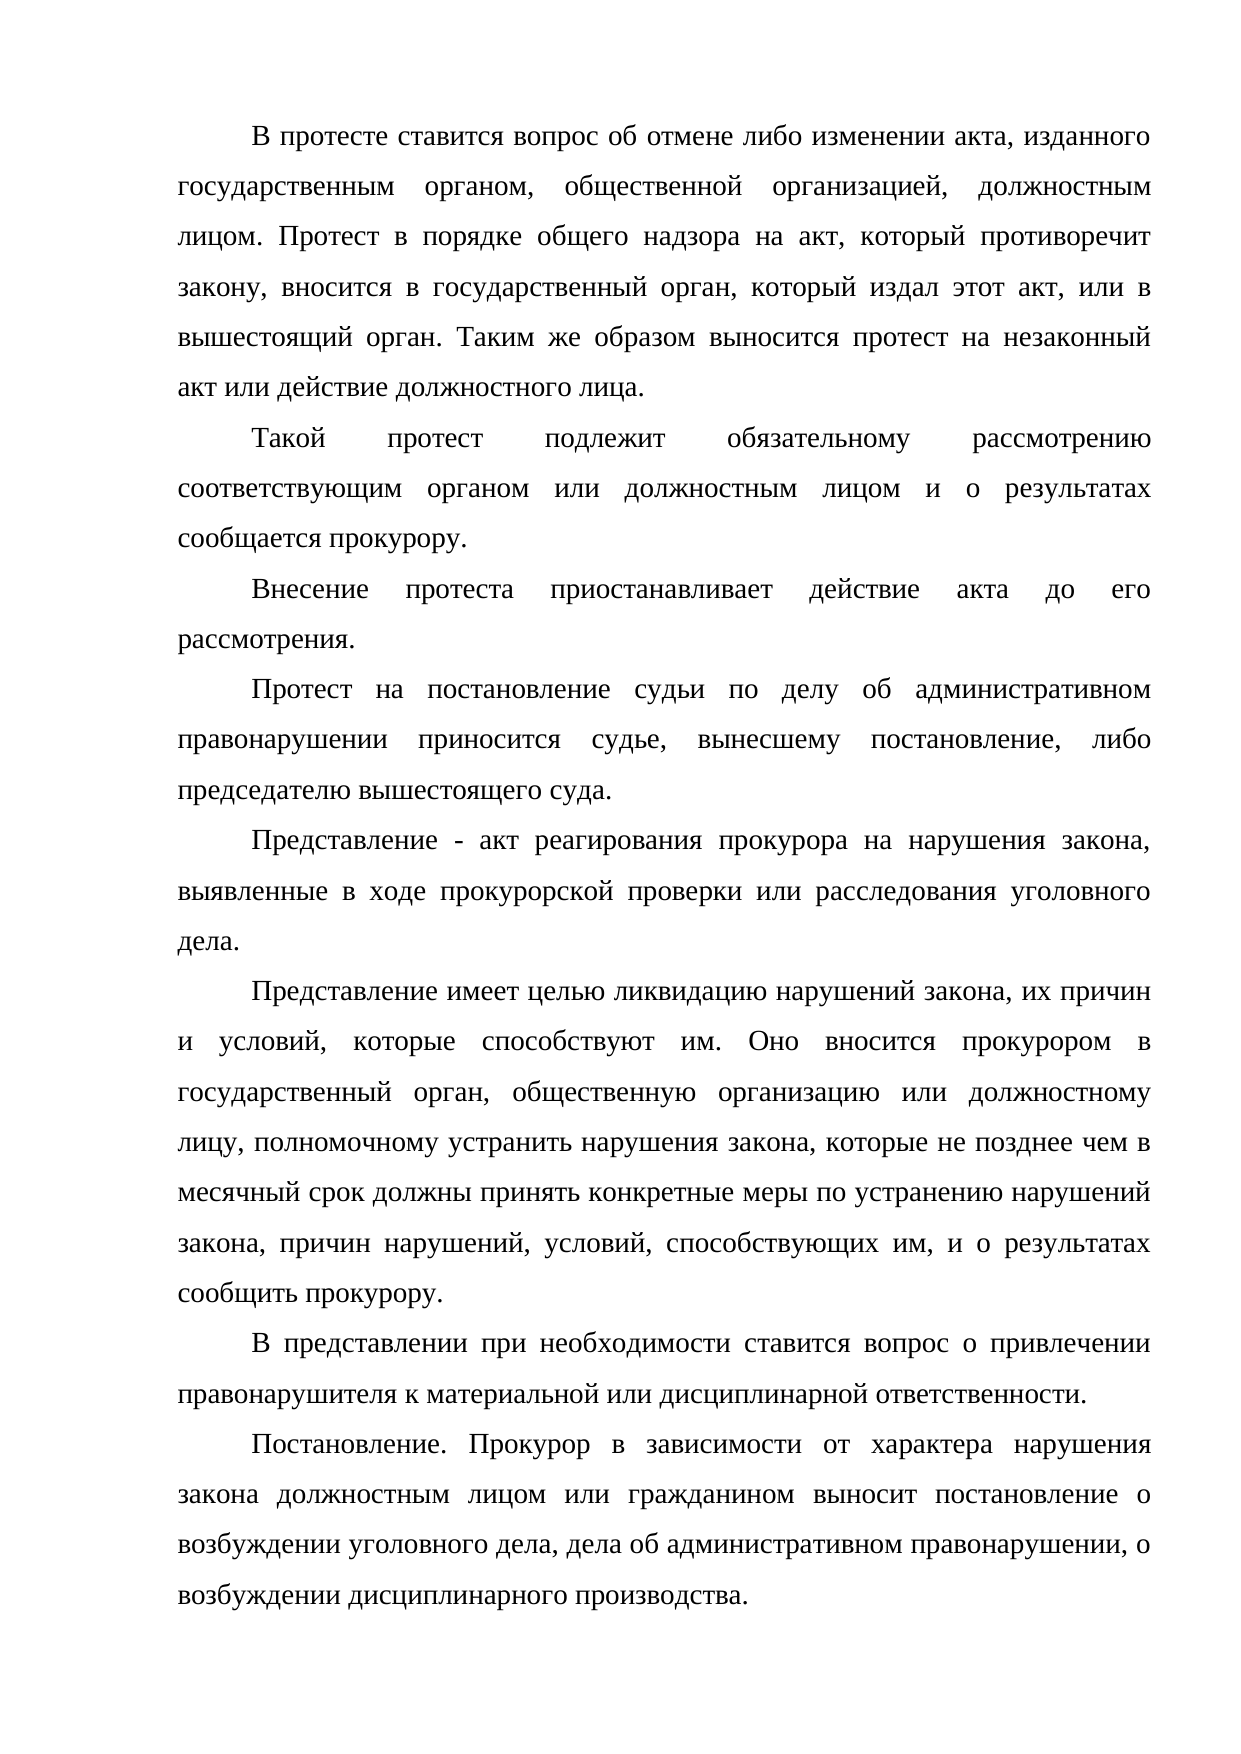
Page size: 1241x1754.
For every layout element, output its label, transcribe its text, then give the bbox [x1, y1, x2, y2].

text В представлении при необходимости ставится вопрос о привлечении правонарушителя к материальной или дисциплинарной ответственности. [177, 1326, 1152, 1409]
text Такой протест подлежит обязательному рассмотрению соответствующим органом или должностным лицом и о результатах сообщается прокурору. [177, 420, 1152, 554]
text Представление имеет целью ликвидацию нарушений закона, их причин и условий, которые способствуют им. Оно вносится прокурором в государственный орган, общественную организацию или должностному лицу, полномочному устранить нарушения закона, которые не позднее чем в месячный срок должны принять конкретные меры по устранению нарушений закона, причин нарушений, условий, способствующих им, и о результатах сообщить прокурору. [177, 973, 1152, 1309]
text Представление - акт реагирования прокурора на нарушения закона, выявленные в ходе прокурорской проверки или расследования уголовного дела. [177, 822, 1152, 957]
text В протесте ставится вопрос об отмене либо изменении акта, изданного государственным органом, общественной организацией, должностным лицом. Протест в порядке общего надзора на акт, который противоречит закону, вносится в государственный орган, который издал этот акт, или в вышестоящий орган. Таким же образом выносится протест на незаконный акт или действие должностного лица. [177, 118, 1152, 403]
text Внесение протеста приостанавливает действие акта до его рассмотрения. [177, 571, 1152, 655]
text Постановление. Прокурор в зависимости от характера нарушения закона должностным лицом или гражданином выносит постановление о возбуждении уголовного дела, дела об административном правонарушении, о возбуждении дисциплинарного производства. [177, 1426, 1152, 1611]
text Протест на постановление судьи по делу об административном правонарушении приносится судье, вынесшему постановление, либо председателю вышестоящего суда. [177, 672, 1152, 806]
